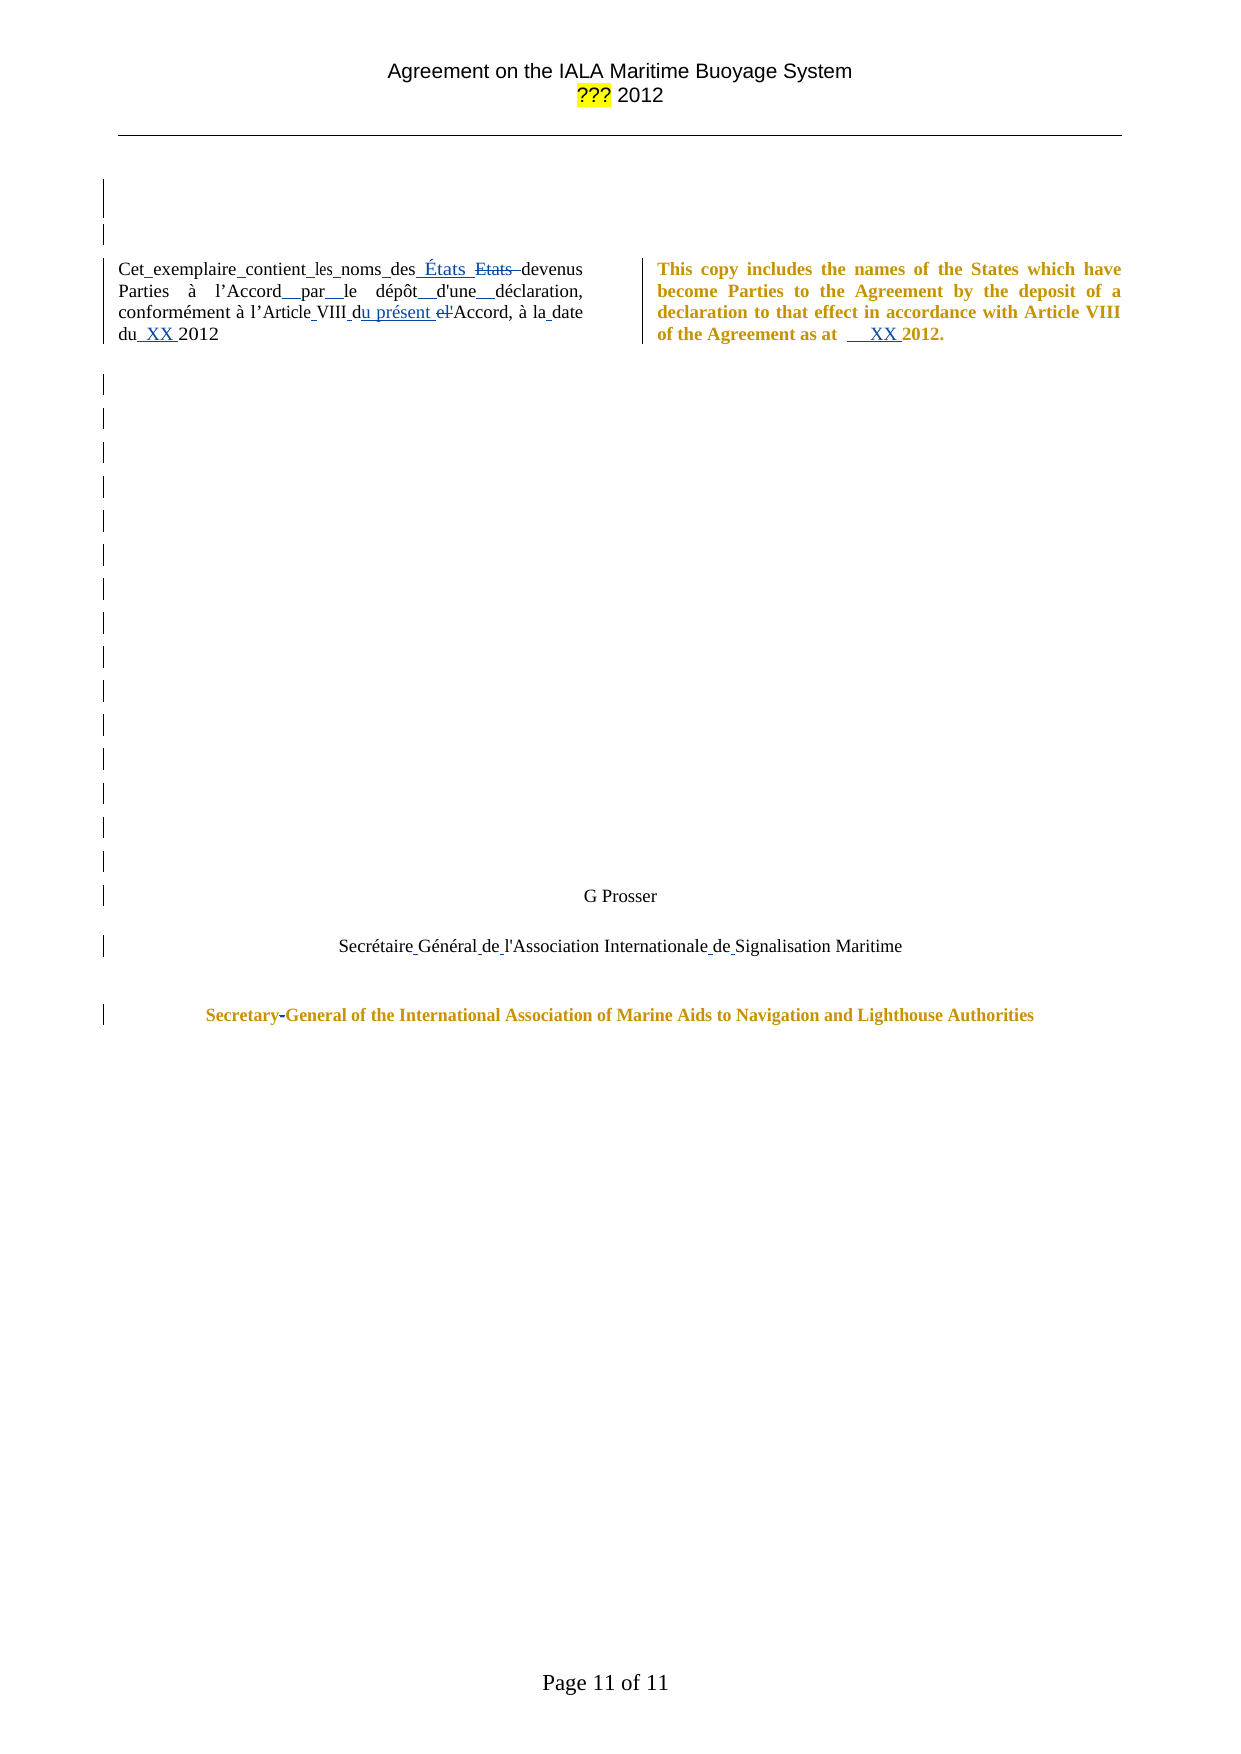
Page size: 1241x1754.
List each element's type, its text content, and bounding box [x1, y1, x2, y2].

text G Prosser [118, 885, 1122, 906]
text SecrétaireGénéraldel'Association InternationaledeSignalisation Maritime [118, 935, 1122, 957]
text SecretaryGeneral of the International Association of Marine Aids to Navigation and Lighthouse Authorities [118, 1003, 1122, 1025]
text This copy includes the names of the States which have become Parties to the Agreement by the deposit of a declaration to that effect in accordance with Article VIII of the Agreement as at 2012. [657, 258, 1122, 344]
text CetexemplairecontientlesnomsdesdevenusParties à l’Accordparle dépôtd'unedéclaration,conformément à l’ArticleVIIIdAccord, à ladatedu2012 [118, 258, 583, 344]
